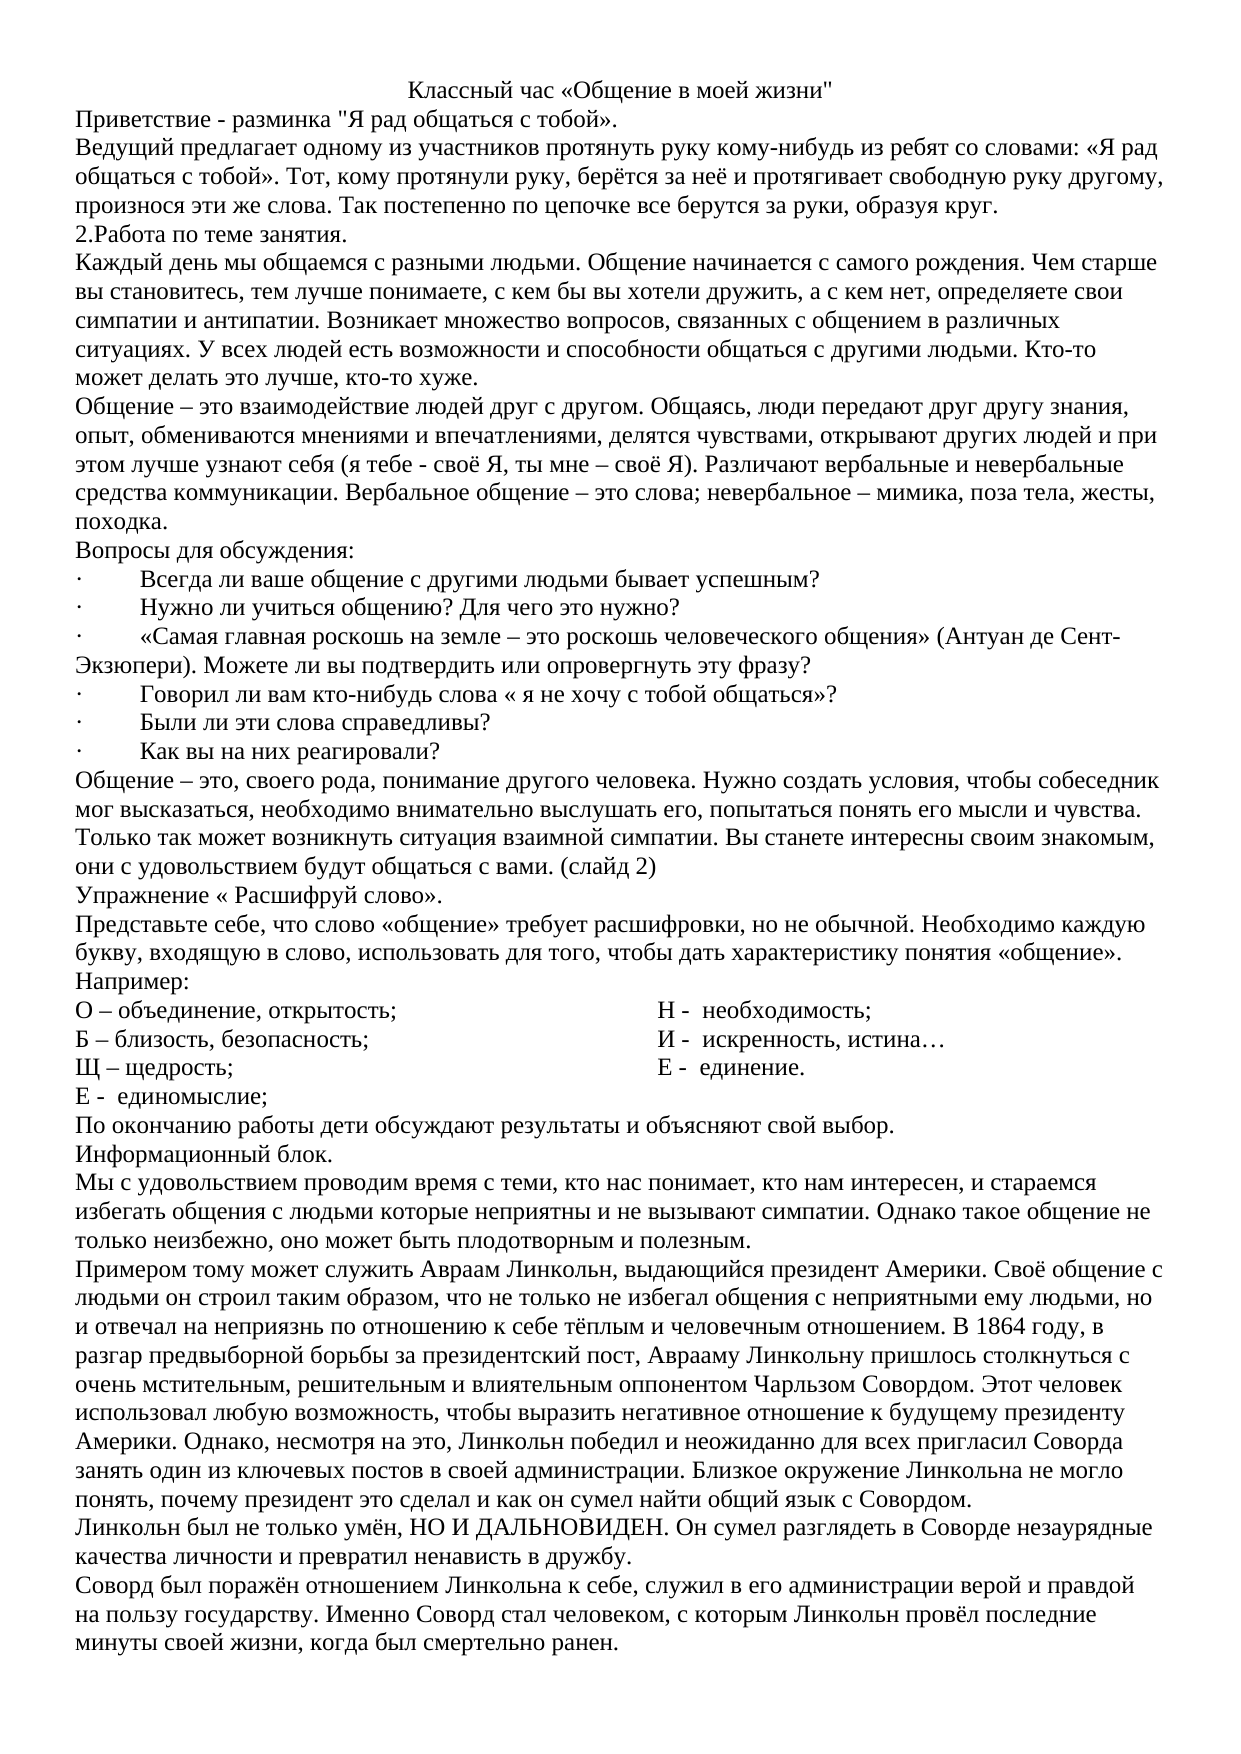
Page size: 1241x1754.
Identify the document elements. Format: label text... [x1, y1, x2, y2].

text Б – близость, безопасность; [75, 1024, 583, 1052]
text Ведущий предлагает одному из участников протянуть руку кому-нибудь из ребят со словами: «Я рад общаться с тобой». Тот, кому протянули руку, берётся за неё и протягивает свободную руку другому, произнося эти же слова. Так постепенно по цепочке все берутся за руки, образуя круг. [75, 132, 1165, 219]
text Щ – щедрость; [75, 1052, 583, 1081]
text 2.Работа по теме занятия. [75, 219, 1165, 247]
text Приветствие - разминка "Я рад общаться с тобой». [75, 104, 1165, 132]
text Мы с удовольствием проводим время с теми, кто нас понимает, кто нам интересен, и стараемся избегать общения с людьми которые неприятны и не вызывают симпатии. Однако такое общение не только неизбежно, оно может быть плодотворным и полезным. [75, 1167, 1165, 1254]
text Соворд был поражён отношением Линкольна к себе, служил в его администрации верой и правдой на пользу государству. Именно Соворд стал человеком, с которым Линкольн провёл последние минуты своей жизни, когда был смертельно ранен. [75, 1570, 1165, 1656]
text Каждый день мы общаемся с разными людьми. Общение начинается с самого рождения. Чем старше вы становитесь, тем лучше понимаете, с кем бы вы хотели дружить, а с кем нет, определяете свои симпатии и антипатии. Возникает множество вопросов, связанных с общением в различных ситуациях. У всех людей есть возможности и способности общаться с другими людьми. Кто-то может делать это лучше, кто-то хуже. [75, 247, 1165, 391]
text · Говорил ли вам кто-нибудь слова « я не хочу с тобой общаться»? [75, 679, 1165, 707]
text Н - необходимость; [657, 995, 1165, 1024]
text И - искренность, истина… [657, 1024, 1165, 1052]
text · Как вы на них реагировали? [75, 736, 1165, 765]
text Общение – это, своего рода, понимание другого человека. Нужно создать условия, чтобы собеседник мог высказаться, необходимо внимательно выслушать его, попытаться понять его мысли и чувства. Только так может возникнуть ситуация взаимной симпатии. Вы станете интересны своим знакомым, они с удовольствием будут общаться с вами. (слайд 2) [75, 765, 1165, 880]
text Информационный блок. [75, 1139, 1165, 1167]
text Примером тому может служить Авраам Линкольн, выдающийся президент Америки. Своё общение с людьми он строил таким образом, что не только не избегал общения с неприятными ему людьми, но и отвечал на неприязнь по отношению к себе тёплым и человечным отношением. В 1864 году, в разгар предвыборной борьбы за президентский пост, Аврааму Линкольну пришлось столкнуться с очень мстительным, решительным и влиятельным оппонентом Чарльзом Совордом. Этот человек использовал любую возможность, чтобы выразить негативное отношение к будущему президенту Америки. Однако, несмотря на это, Линкольн победил и неожиданно для всех пригласил Соворда занять один из ключевых постов в своей администрации. Близкое окружение Линкольна не могло понять, почему президент это сделал и как он сумел найти общий язык с Совордом. [75, 1254, 1165, 1512]
text Вопросы для обсуждения: [75, 535, 1165, 564]
text Классный час «Общение в моей жизни" [75, 75, 1165, 104]
text · Всегда ли ваше общение с другими людьми бывает успешным? [75, 564, 1165, 592]
text Представьте себе, что слово «общение» требует расшифровки, но не обычной. Необходимо каждую букву, входящую в слово, использовать для того, чтобы дать характеристику понятия «общение». Например: [75, 909, 1165, 995]
text По окончанию работы дети обсуждают результаты и объясняют свой выбор. [75, 1110, 1165, 1139]
text Упражнение « Расшифруй слово». [75, 880, 1165, 909]
text Линкольн был не только умён, НО И ДАЛЬНОВИДЕН. Он сумел разглядеть в Соворде незаурядные качества личности и превратил ненависть в дружбу. [75, 1512, 1165, 1570]
text Общение – это взаимодействие людей друг с другом. Общаясь, люди передают друг другу знания, опыт, обмениваются мнениями и впечатлениями, делятся чувствами, открывают других людей и при этом лучше узнают себя (я тебе - своё Я, ты мне – своё Я). Различают вербальные и невербальные средства коммуникации. Вербальное общение – это слова; невербальное – мимика, поза тела, жесты, походка. [75, 391, 1165, 535]
text Е - единение. [657, 1052, 1165, 1081]
text Е - единомыслие; [75, 1081, 583, 1110]
text О – объединение, открытость; [75, 995, 583, 1024]
text · Нужно ли учиться общению? Для чего это нужно? [75, 592, 1165, 621]
text · Были ли эти слова справедливы? [75, 707, 1165, 736]
text · «Самая главная роскошь на земле – это роскошь человеческого общения» (Антуан де Сент-Экзюпери). Можете ли вы подтвердить или опровергнуть эту фразу? [75, 621, 1165, 679]
